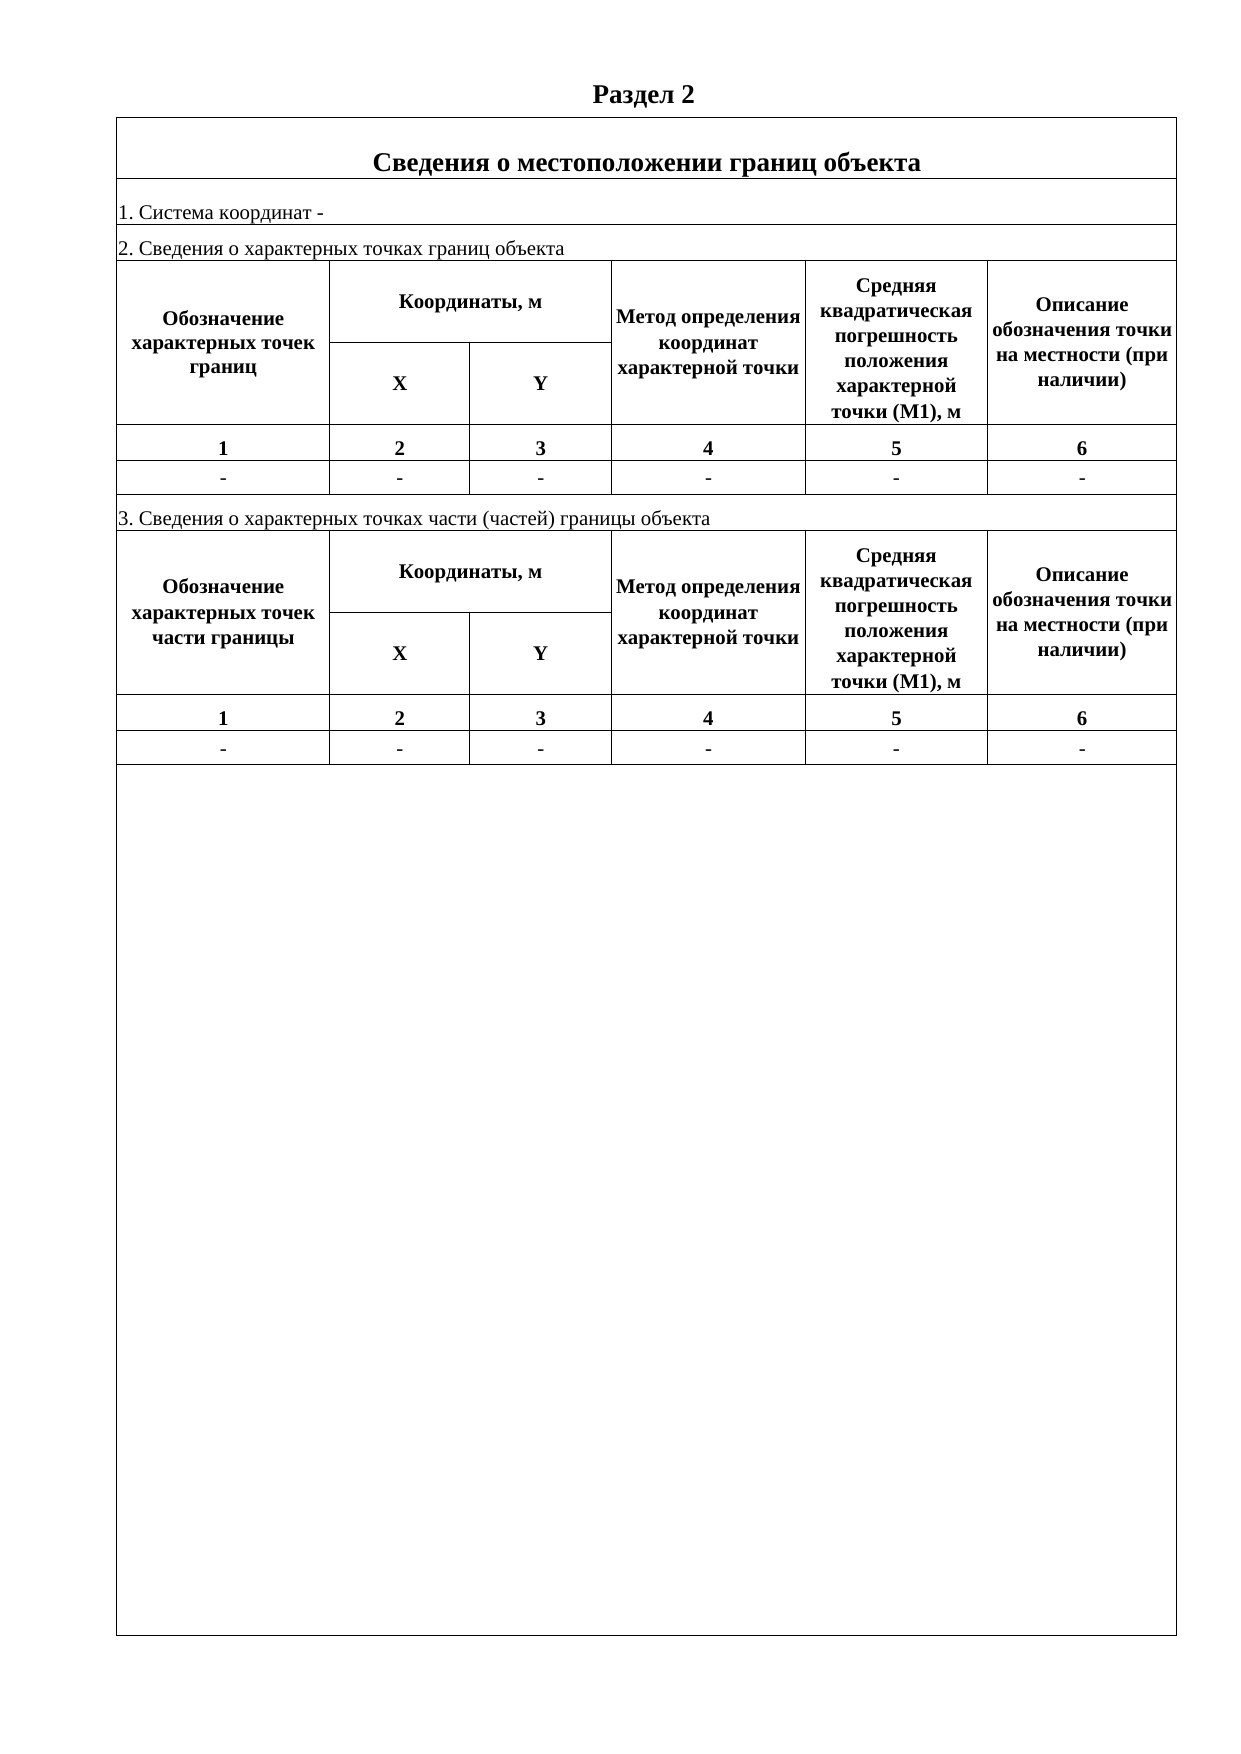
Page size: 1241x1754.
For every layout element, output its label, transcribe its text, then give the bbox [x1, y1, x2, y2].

table_cell - [806, 461, 987, 494]
table_cell - [806, 731, 987, 764]
table_cell [117, 765, 1176, 1635]
table_cell - [988, 731, 1176, 764]
table_cell 4 [612, 425, 805, 460]
table_cell Обозначение характерных точек границ [117, 261, 329, 424]
table_cell 2 [330, 425, 469, 460]
table_cell 6 [988, 695, 1176, 730]
table_cell X [330, 613, 469, 694]
table_cell 2. Сведения о характерных точках границ объекта [117, 225, 1176, 260]
table_cell X [330, 343, 469, 424]
table_cell - [470, 461, 611, 494]
table_cell 5 [806, 425, 987, 460]
table_cell - [612, 461, 805, 494]
table_cell 1 [117, 695, 329, 730]
table_cell Описание обозначения точки на местности (при наличии) [988, 531, 1176, 694]
table_cell Средняя квадратическая погрешность положения характерной точки (М1), м [806, 531, 987, 694]
table_cell Метод определения координат характерной точки [612, 261, 805, 424]
table_cell - [988, 461, 1176, 494]
table_cell Метод определения координат характерной точки [612, 531, 805, 694]
table_cell - [330, 461, 469, 494]
table_cell 5 [806, 695, 987, 730]
table_cell Средняя квадратическая погрешность положения характерной точки (М1), м [806, 261, 987, 424]
table_cell 3. Сведения о характерных точках части (частей) границы объекта [117, 495, 1176, 530]
table_cell - [117, 731, 329, 764]
table_cell Y [470, 613, 611, 694]
table_cell 3 [470, 695, 611, 730]
table_cell 2 [330, 695, 469, 730]
table_cell 3 [470, 425, 611, 460]
table_cell - [330, 731, 469, 764]
table_cell Обозначение характерных точек части границы [117, 531, 329, 694]
table_cell 4 [612, 695, 805, 730]
table_cell Координаты, м [330, 531, 611, 612]
table_cell Координаты, м [330, 261, 611, 342]
table_cell 1. Система координат - [117, 179, 1176, 224]
table_cell 6 [988, 425, 1176, 460]
table_header Сведения о местоположении границ объекта [117, 118, 1176, 178]
table_cell - [117, 461, 329, 494]
table_cell 1 [117, 425, 329, 460]
table_cell Описание обозначения точки на местности (при наличии) [988, 261, 1176, 424]
table_cell - [470, 731, 611, 764]
table_cell - [612, 731, 805, 764]
table_cell Y [470, 343, 611, 424]
